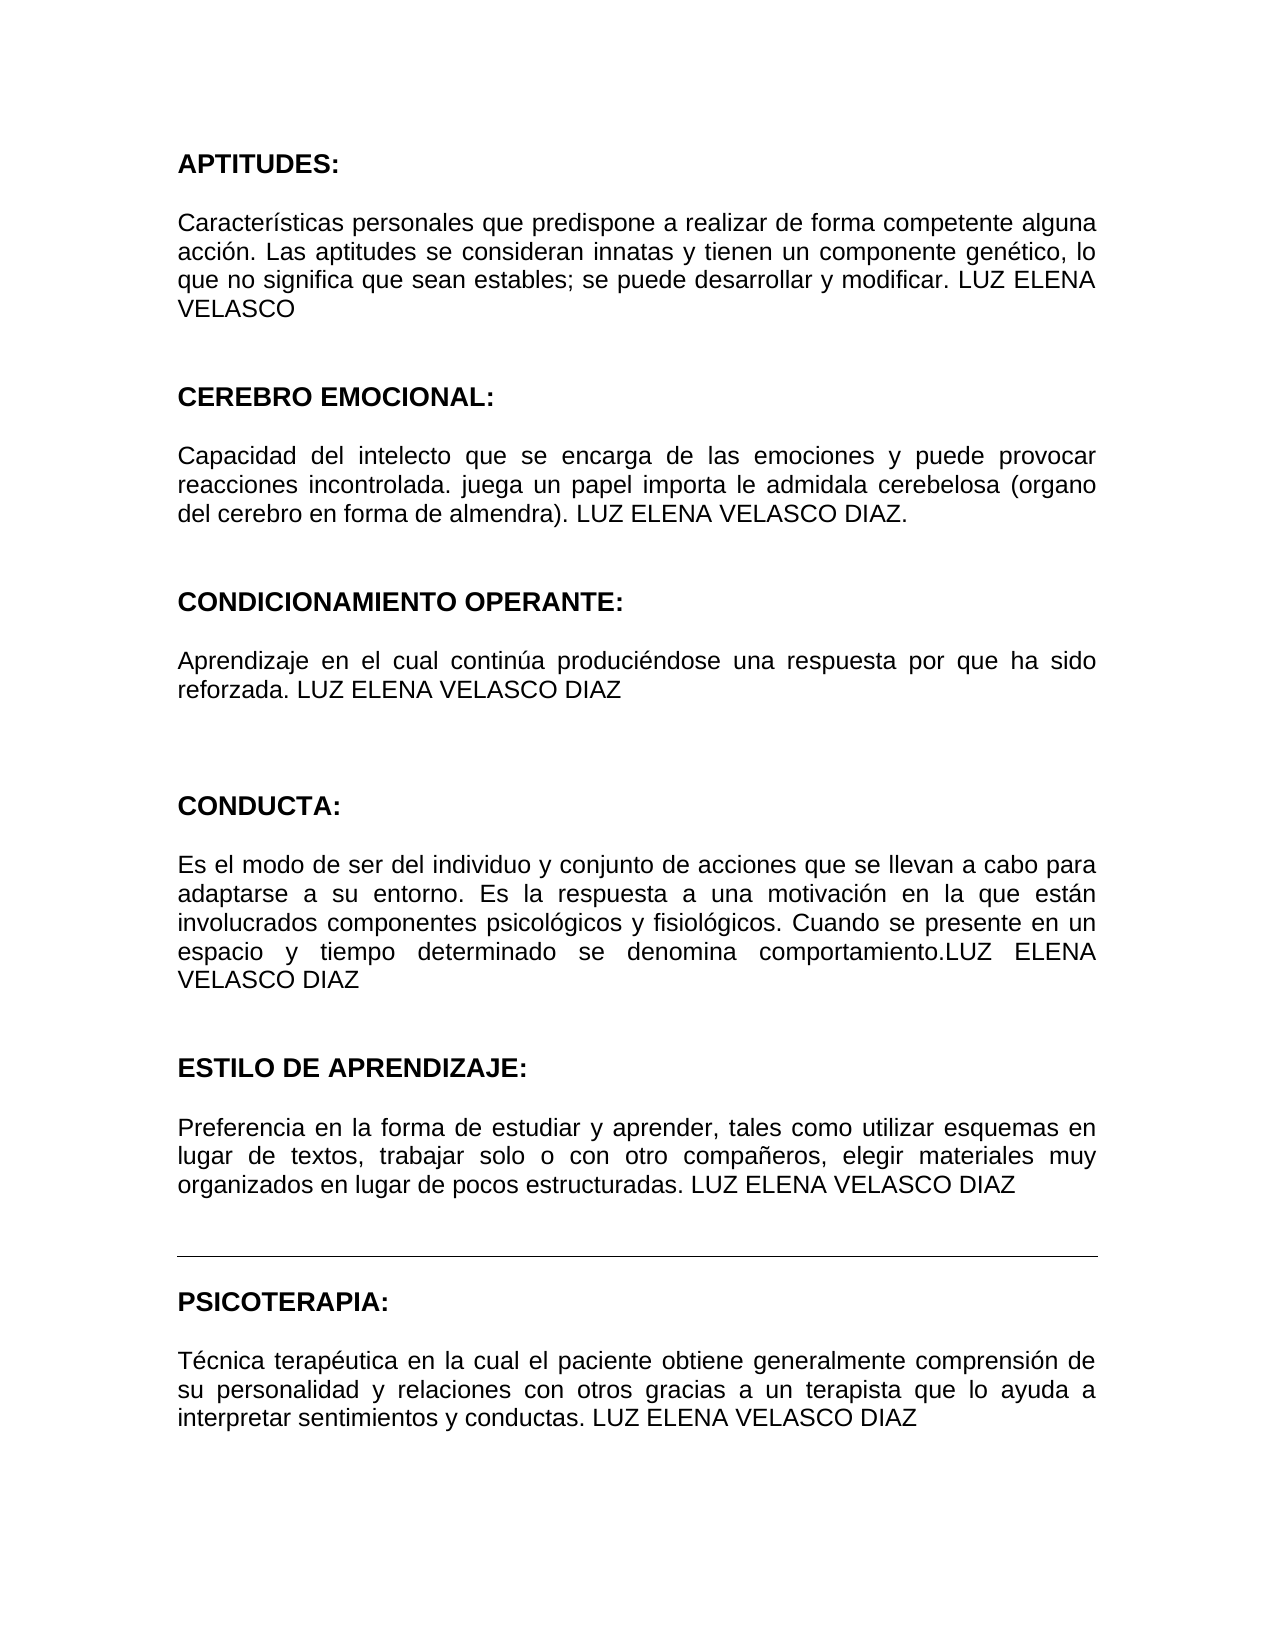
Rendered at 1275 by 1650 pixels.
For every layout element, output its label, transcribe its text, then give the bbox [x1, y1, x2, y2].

text APTITUDES: [177, 148, 1098, 179]
text Características personales que predispone a realizar de forma competente alguna acción. Las aptitudes se consideran innatas y tienen un componente genético, lo que no significa que sean estables; se puede desarrollar y modificar. LUZ ELENA VELASCO [177, 208, 1098, 323]
text CEREBRO EMOCIONAL: [177, 381, 1098, 412]
text Técnica terapéutica en la cual el paciente obtiene generalmente comprensión de su personalidad y relaciones con otros gracias a un terapista que lo ayuda a interpretar sentimientos y conductas. LUZ ELENA VELASCO DIAZ [177, 1346, 1098, 1432]
text CONDICIONAMIENTO OPERANTE: [177, 586, 1098, 617]
text ESTILO DE APRENDIZAJE: [177, 1052, 1098, 1083]
text CONDUCTA: [177, 790, 1098, 821]
text Preferencia en la forma de estudiar y aprender, tales como utilizar esquemas en lugar de textos, trabajar solo o con otro compañeros, elegir materiales muy organizados en lugar de pocos estructuradas. LUZ ELENA VELASCO DIAZ [177, 1113, 1098, 1199]
text Aprendizaje en el cual continúa produciéndose una respuesta por que ha sido reforzada. LUZ ELENA VELASCO DIAZ [177, 646, 1098, 703]
text Es el modo de ser del individuo y conjunto de acciones que se llevan a cabo para adaptarse a su entorno. Es la respuesta a una motivación en la que están involucrados componentes psicológicos y fisiológicos. Cuando se presente en un espacio y tiempo determinado se denomina comportamiento.LUZ ELENA VELASCO DIAZ [177, 851, 1098, 994]
text Capacidad del intelecto que se encarga de las emociones y puede provocar reacciones incontrolada. juega un papel importa le admidala cerebelosa (organo del cerebro en forma de almendra). LUZ ELENA VELASCO DIAZ. [177, 441, 1098, 528]
text PSICOTERAPIA: [177, 1286, 1098, 1317]
